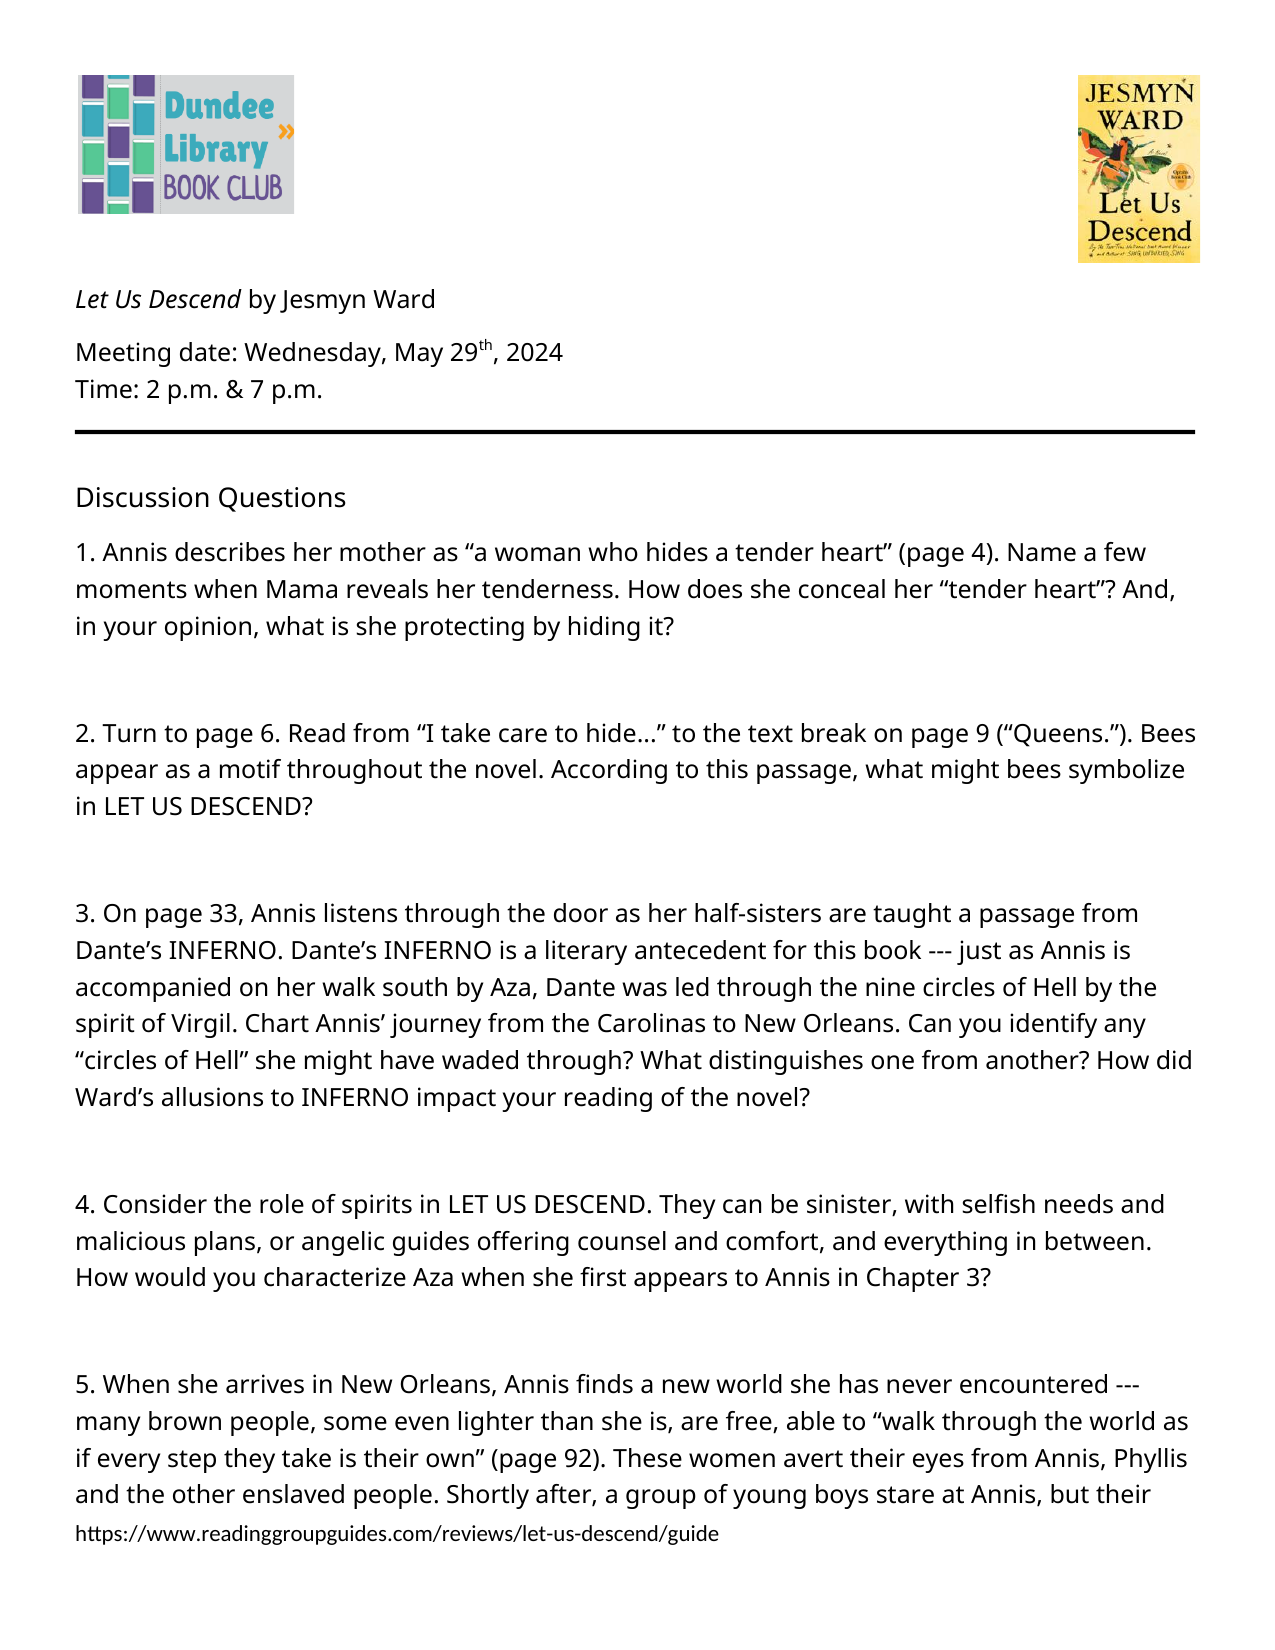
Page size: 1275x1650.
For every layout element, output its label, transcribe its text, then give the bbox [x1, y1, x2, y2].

text Time: 2 p.m. & 7 p.m. [75, 372, 1200, 406]
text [75, 1367, 1200, 1511]
picture [78, 75, 295, 214]
text 1. Annis describes her mother as “a woman who hides a tender heart” (page 4). Name a few moments when Mama reveals her tenderness. How does she conceal her “tender heart”? And, in your opinion, what is she protecting by hiding it? [75, 535, 1200, 642]
text 4. Consider the role of spirits in LET US DESCEND. They can be sinister, with selfish needs and malicious plans, or angelic guides offering counsel and comfort, and everything in between. How would you characterize Aza when she first appears to Annis in Chapter 3? [75, 1186, 1200, 1294]
text 3. On page 33, Annis listens through the door as her half-sisters are taught a passage from Dante’s INFERNO. Dante’s INFERNO is a literary antecedent for this book --- just as Annis is accompanied on her walk south by Aza, Dante was led through the nine circles of Hell by the spirit of Virgil. Chart Annis’ journey from the Carolinas to New Orleans. Can you identify any “circles of Hell” she might have waded through? What distinguishes one from another? How did Ward’s allusions to INFERNO impact your reading of the novel? [75, 896, 1200, 1114]
text Discussion Questions [75, 478, 1200, 515]
text Let Us Descend by Jesmyn Ward [75, 281, 1200, 315]
text Meeting date: Wednesday, May 29th, 2024 [75, 335, 1200, 369]
picture [1078, 75, 1200, 263]
text 2. Turn to page 6. Read from “I take care to hide...” to the text break on page 9 (“Queens.”). Bees appear as a motif throughout the novel. According to this passage, what might bees symbolize in LET US DESCEND? [75, 715, 1200, 823]
